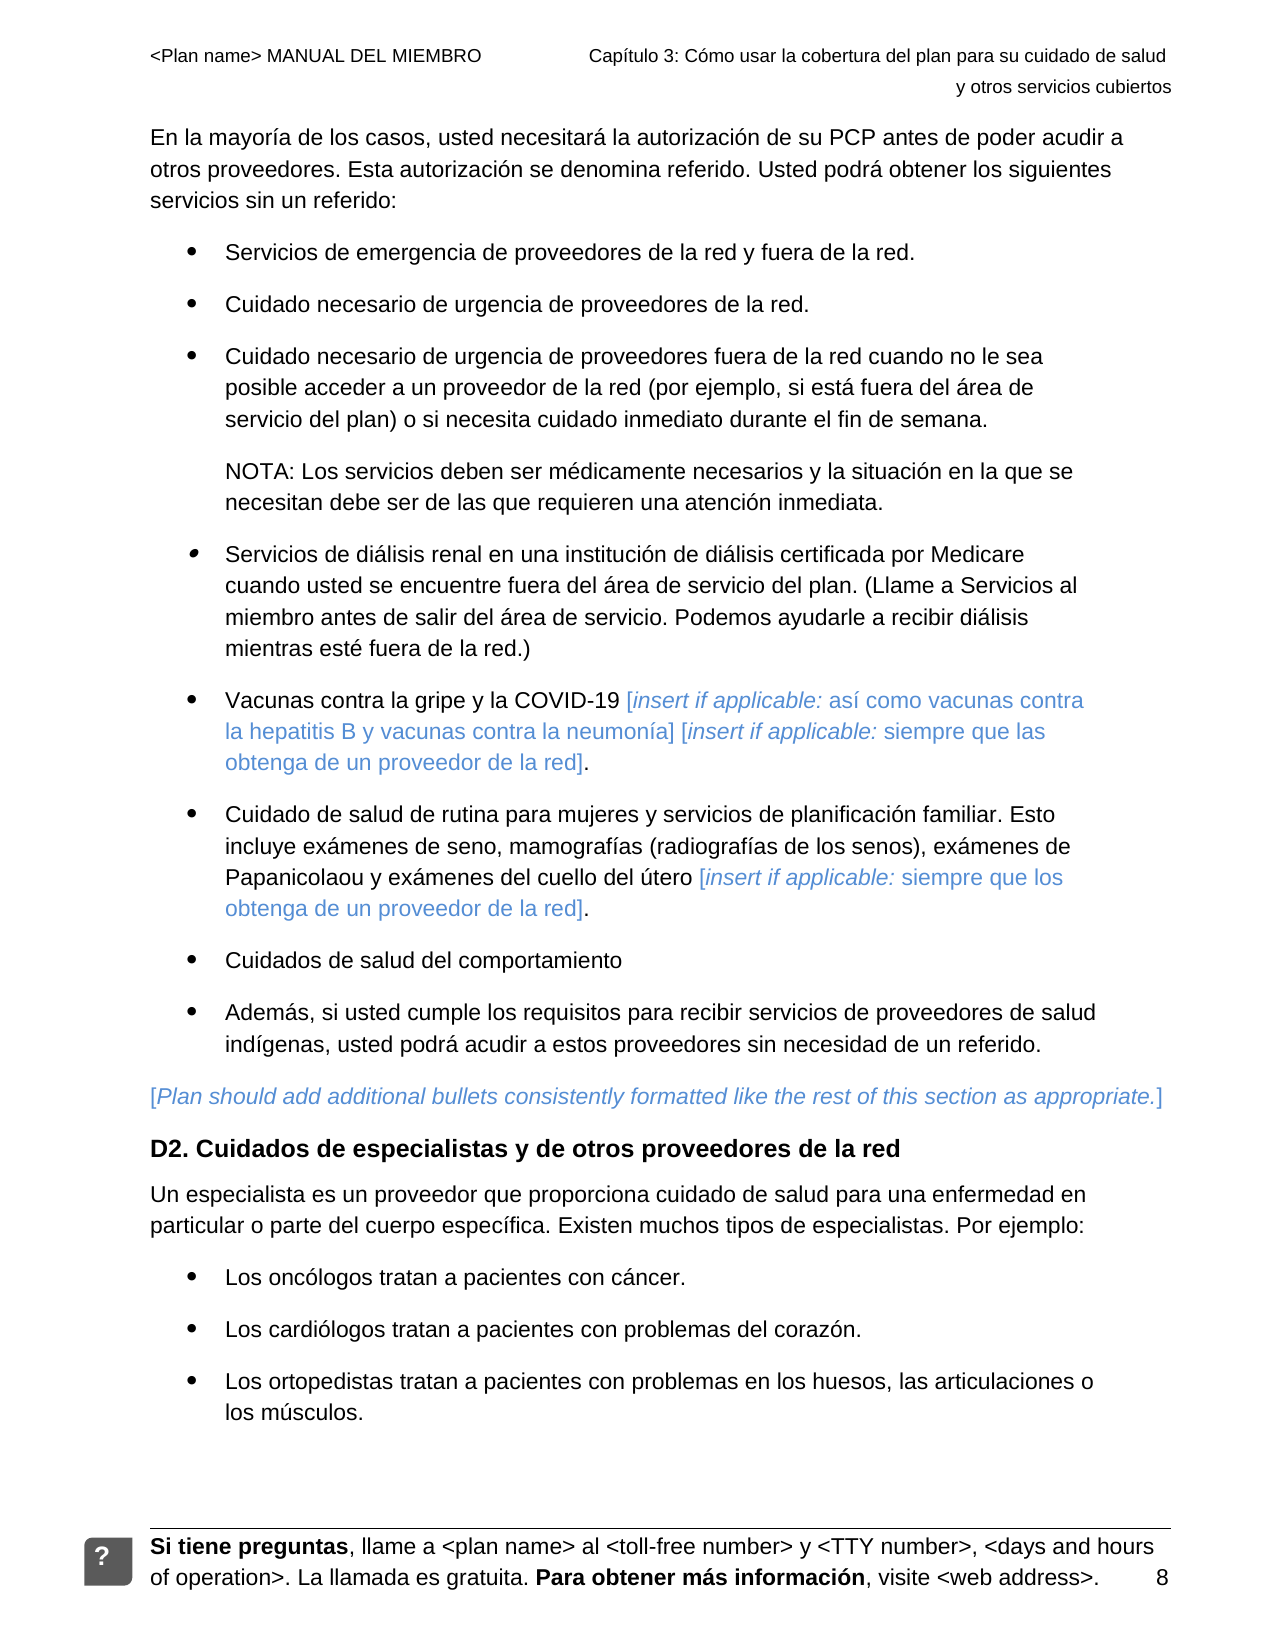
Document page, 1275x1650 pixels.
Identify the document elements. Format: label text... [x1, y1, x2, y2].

list Vacunas contra la gripe y la COVID-19 [insert if applicable: así como vacunas contra la hepatitis B y vacunas contra la neumonía] [insert if applicable: siempre que las obtenga de un proveedor de la red]. [187, 683, 1096, 777]
list Cuidado necesario de urgencia de proveedores de la red. [187, 287, 1096, 319]
text Un especialista es un proveedor que proporciona cuidado de salud para una enfermedad en particular o parte del cuerpo específica. Existen muchos tipos de especialistas. Por ejemplo: [150, 1177, 1171, 1239]
list Servicios de emergencia de proveedores de la red y fuera de la red. [187, 235, 1096, 267]
list Servicios de diálisis renal en una institución de diálisis certificada por Medicare cuando usted se encuentre fuera del área de servicio del plan. (Llame a Servicios al miembro antes de salir del área de servicio. Podemos ayudarle a recibir diálisis mientras esté fuera de la red.) [187, 537, 1096, 662]
text [Plan should add additional bullets consistently formatted like the rest of this section as appropriate.] [150, 1079, 1171, 1110]
list Además, si usted cumple los requisitos para recibir servicios de proveedores de salud indígenas, usted podrá acudir a estos proveedores sin necesidad de un referido. [187, 996, 1096, 1058]
list NOTA: Los servicios deben ser médicamente necesarios y la situación en la que se necesitan debe ser de las que requieren una atención inmediata. [225, 454, 1096, 517]
list Cuidados de salud del comportamiento [187, 944, 1096, 975]
list Los cardiólogos tratan a pacientes con problemas del corazón. [187, 1312, 1096, 1344]
list Los oncólogos tratan a pacientes con cáncer. [187, 1260, 1096, 1292]
list Cuidado necesario de urgencia de proveedores fuera de la red cuando no le sea posible acceder a un proveedor de la red (por ejemplo, si está fuera del área de servicio del plan) o si necesita cuidado inmediato durante el fin de semana. [187, 339, 1096, 433]
list Cuidado de salud de rutina para mujeres y servicios de planificación familiar. Esto incluye exámenes de seno, mamografías (radiografías de los senos), exámenes de Papanicolaou y exámenes del cuello del útero [insert if applicable: siempre que los obtenga de un proveedor de la red]. [187, 798, 1096, 923]
list Los ortopedistas tratan a pacientes con problemas en los huesos, las articulaciones o los músculos. [187, 1364, 1096, 1427]
subtitle D2. Cuidados de especialistas y de otros proveedores de la red [150, 1131, 1096, 1164]
text En la mayoría de los casos, usted necesitará la autorización de su PCP antes de poder acudir a otros proveedores. Esta autorización se denomina referido. Usted podrá obtener los siguientes servicios sin un referido: [150, 121, 1171, 214]
